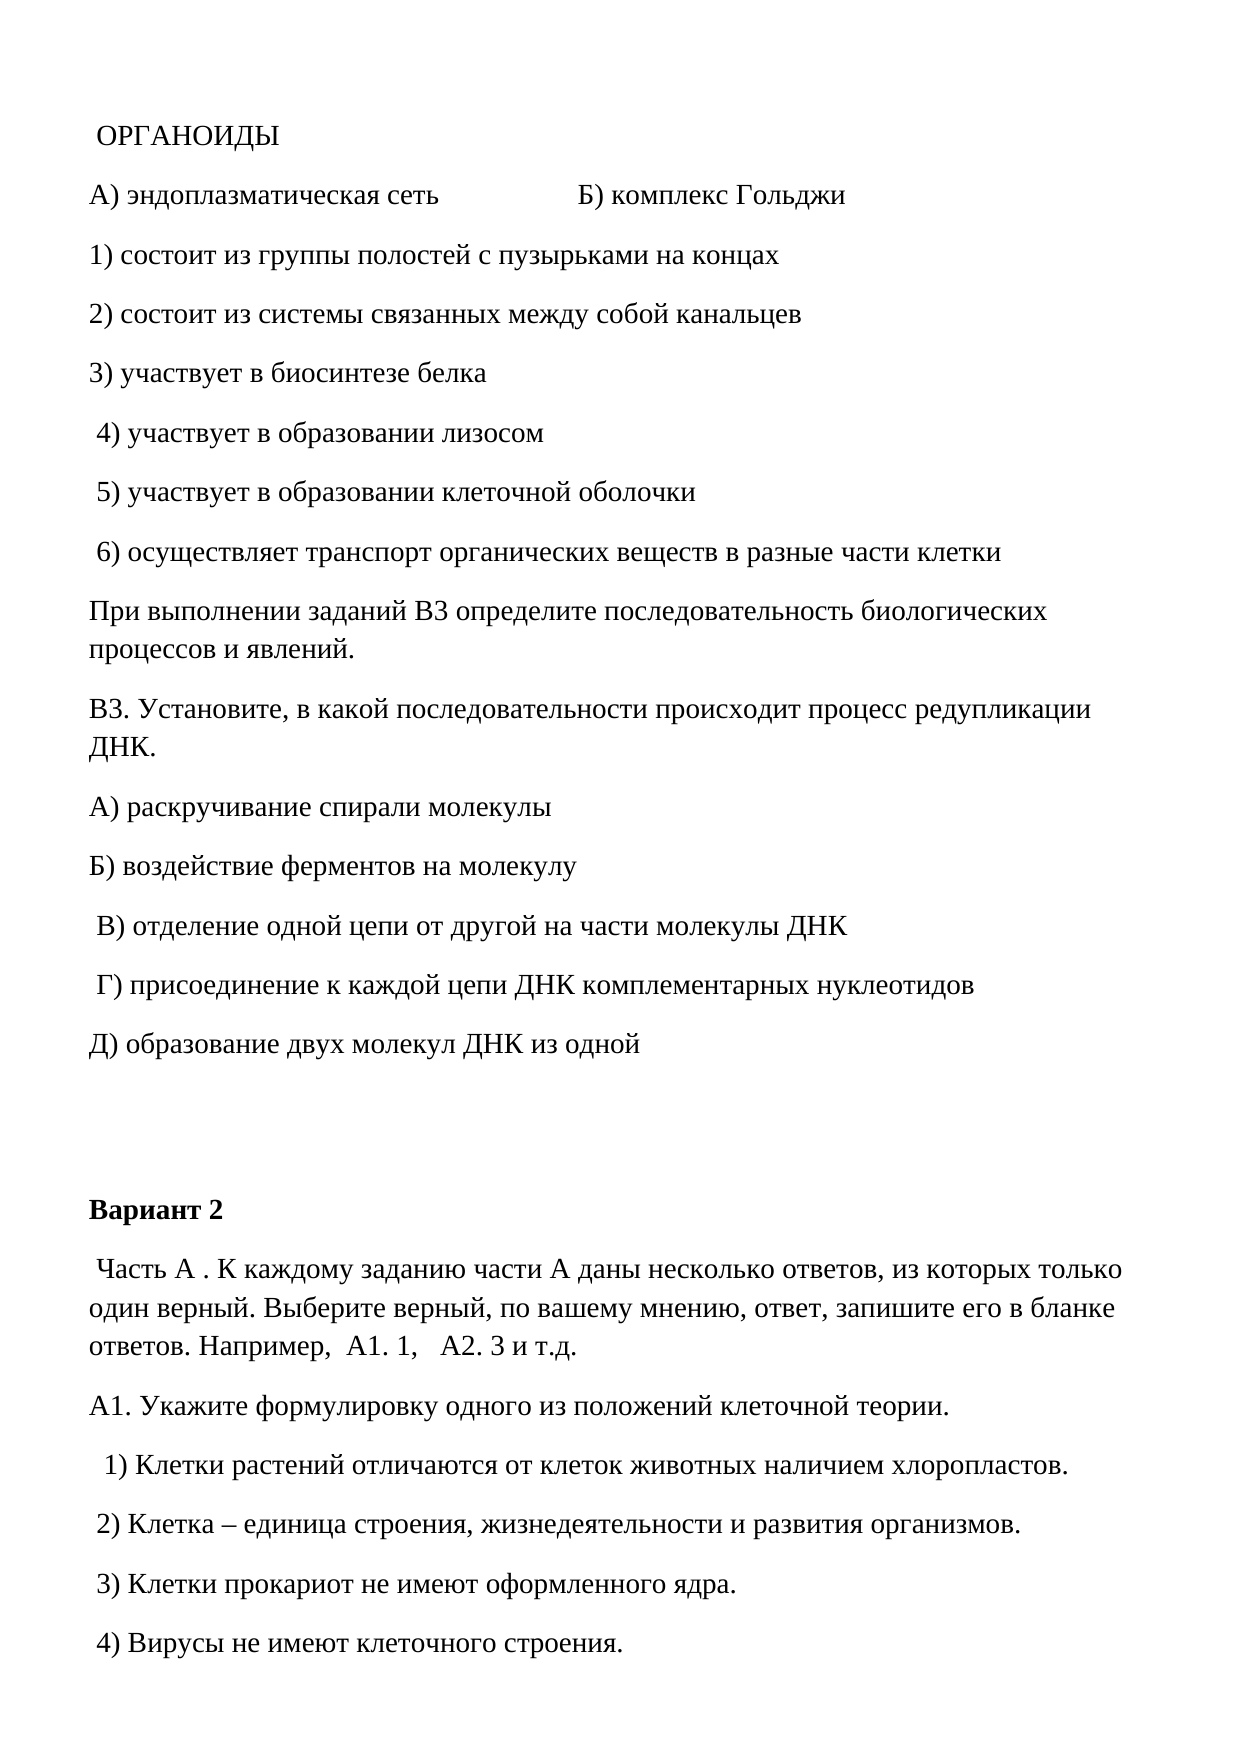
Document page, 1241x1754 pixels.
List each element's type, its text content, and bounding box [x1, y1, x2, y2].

text 4) участвует в образовании лизосом [89, 415, 1152, 448]
text В3. Установите, в какой последовательности происходит процесс редупликации ДНК. [89, 691, 1152, 763]
text А) раскручивание спирали молекулы [89, 789, 1152, 822]
text ОРГАНОИДЫ [89, 118, 1152, 152]
text 1) состоит из группы полостей с пузырьками на концах [89, 237, 1152, 270]
text 3) Клетки прокариот не имеют оформленного ядра. [89, 1566, 1152, 1599]
text А) эндоплазматическая сеть Б) комплекс Гольджи [89, 177, 1152, 211]
text При выполнении заданий В3 определите последовательность биологических процессов и явлений. [89, 593, 1152, 665]
text Г) присоединение к каждой цепи ДНК комплементарных нуклеотидов [89, 967, 1152, 1001]
text Вариант 2 [89, 1192, 1152, 1225]
text А1. Укажите формулировку одного из положений клеточной теории. [89, 1388, 1152, 1421]
text 1) Клетки растений отличаются от клеток животных наличием хлоропластов. [89, 1447, 1152, 1481]
text Часть А . К каждому заданию части А даны несколько ответов, из которых только один верный. Выберите верный, по вашему мнению, ответ, запишите его в бланке ответов. Например, А1. 1, А2. 3 и т.д. [89, 1251, 1152, 1362]
text Б) воздействие ферментов на молекулу [89, 848, 1152, 882]
text 4) Вирусы не имеют клеточного строения. [89, 1625, 1152, 1659]
text 6) осуществляет транспорт органических веществ в разные части клетки [89, 534, 1152, 567]
text 3) участвует в биосинтезе белка [89, 356, 1152, 389]
text 5) участвует в образовании клеточной оболочки [89, 474, 1152, 508]
text 2) Клетка – единица строения, жизнедеятельности и развития организмов. [89, 1506, 1152, 1540]
text 2) состоит из системы связанных между собой канальцев [89, 296, 1152, 330]
text Д) образование двух молекул ДНК из одной [89, 1026, 1152, 1060]
text В) отделение одной цепи от другой на части молекулы ДНК [89, 908, 1152, 941]
